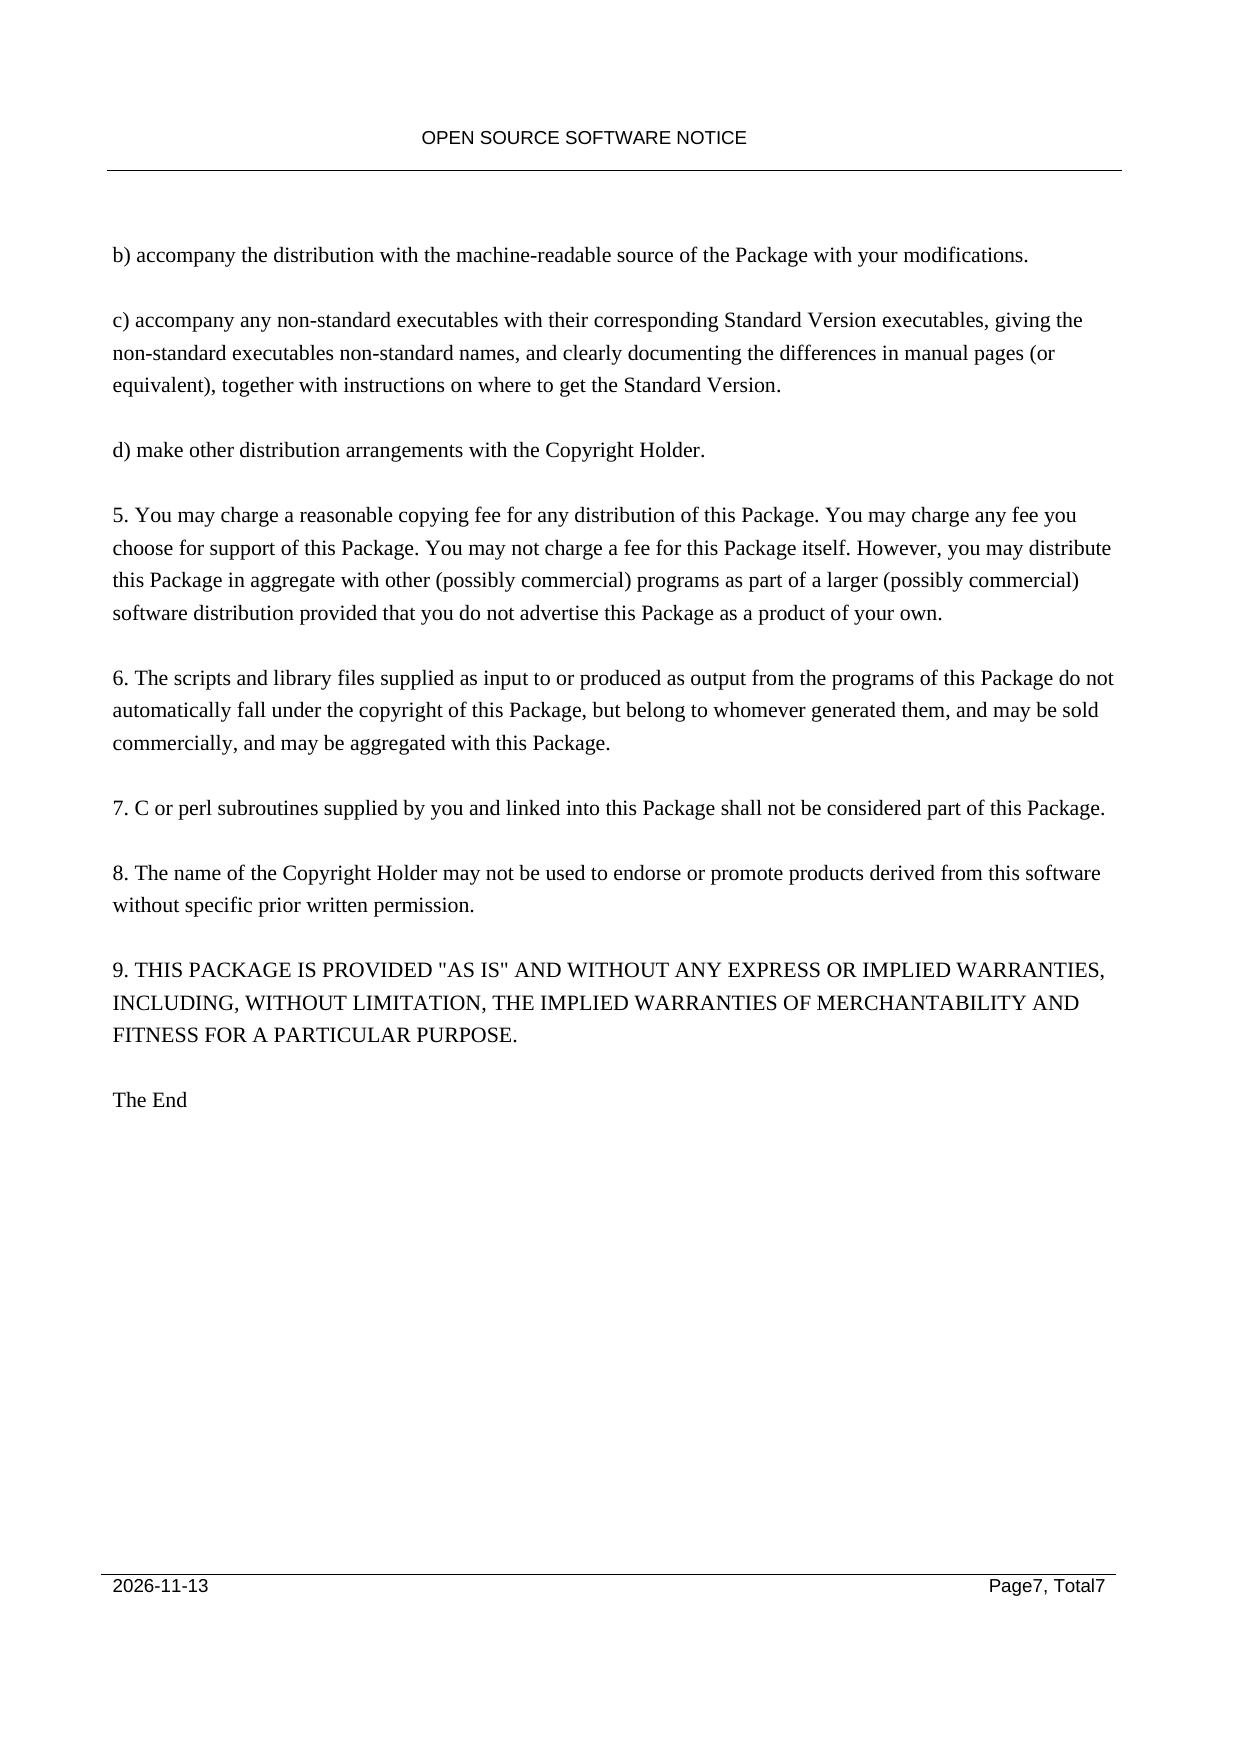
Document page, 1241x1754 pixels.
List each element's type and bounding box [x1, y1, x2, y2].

text [112, 206, 1128, 1116]
